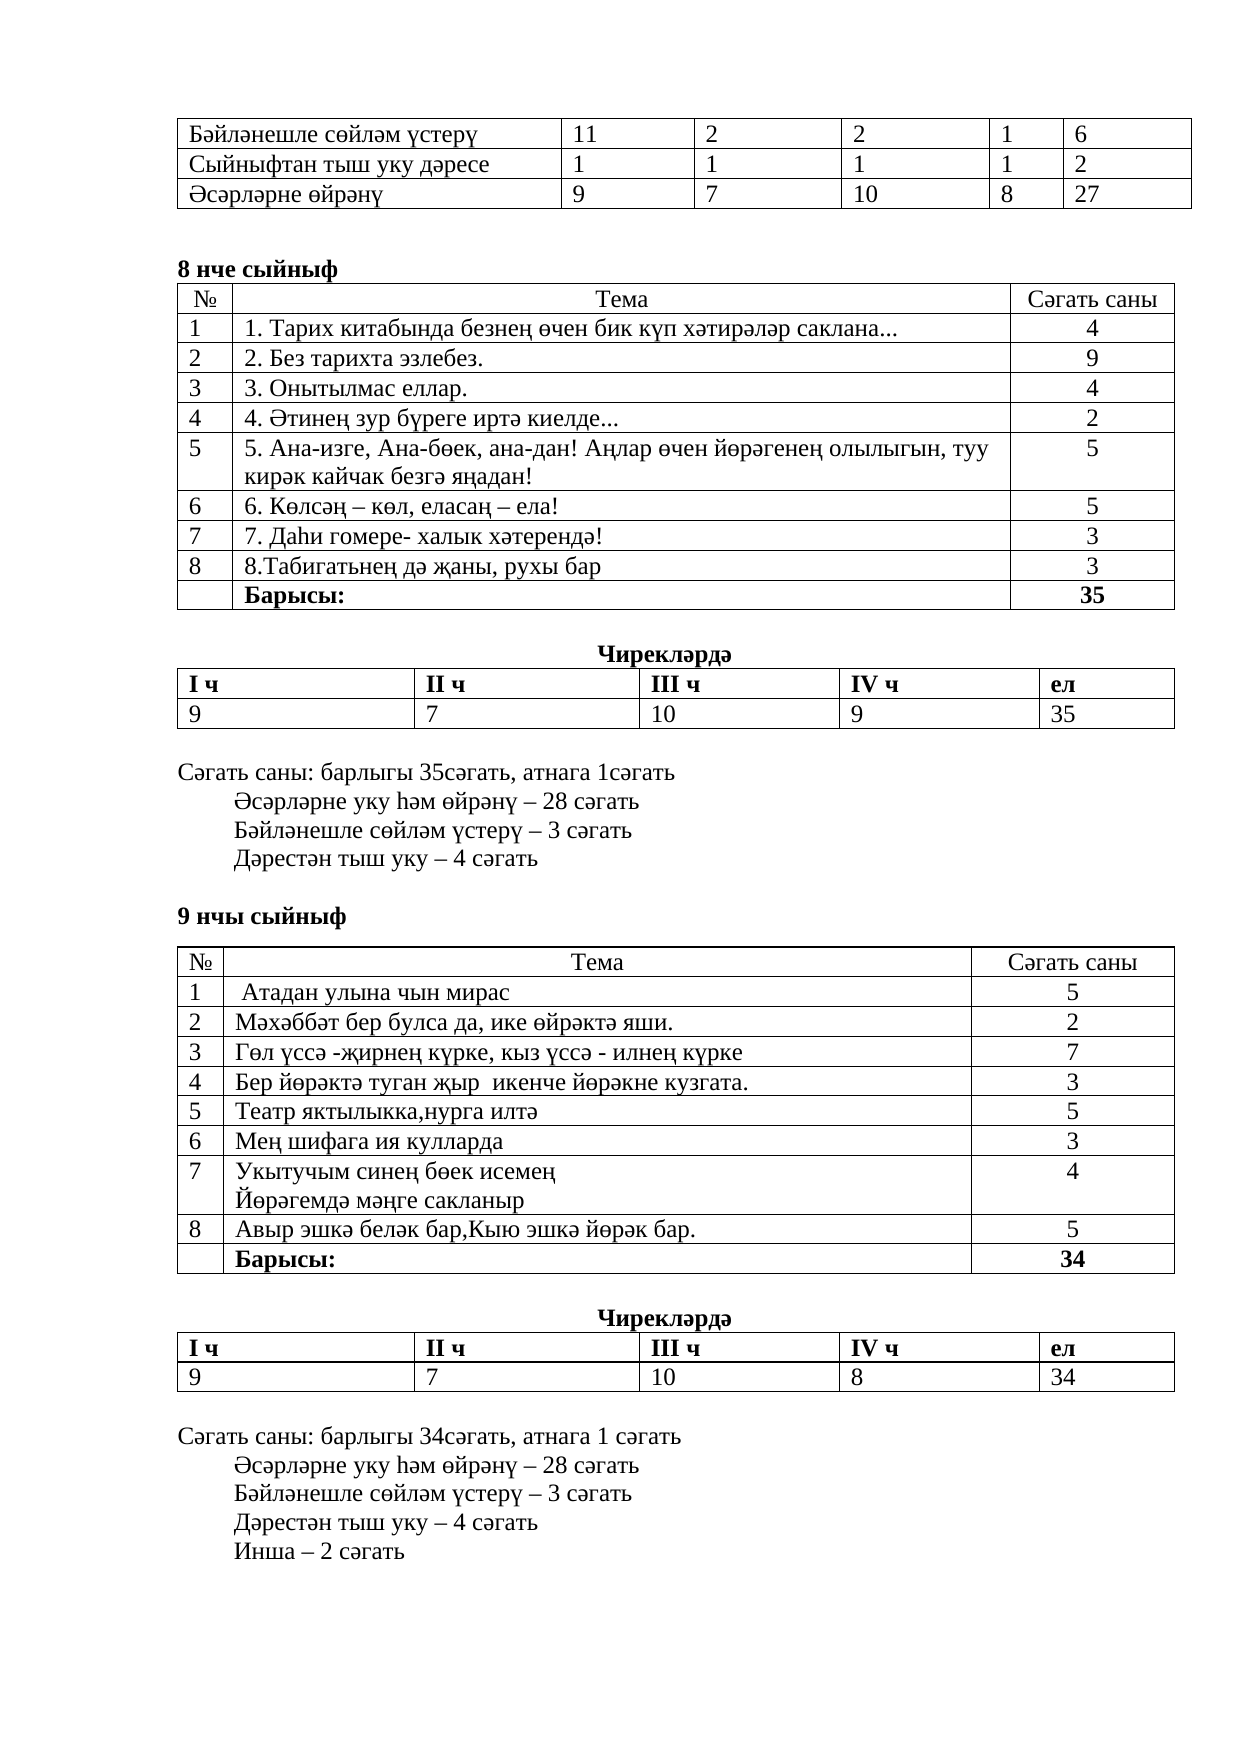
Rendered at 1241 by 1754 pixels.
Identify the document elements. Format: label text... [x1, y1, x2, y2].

table_cell 6 [178, 1126, 223, 1155]
table_cell 5. Ана-изге, Ана-бөек, ана-дан! Аңлар өчен йөрәгенең олылыгын, туу кирәк кайчак безгә яңадан! [233, 433, 1010, 490]
table_cell 1 [178, 314, 232, 342]
table_cell 8.Табигатьнең дә җаны, рухы бар [233, 551, 1010, 579]
table_cell 3 [178, 1037, 223, 1066]
table_cell 34 [972, 1244, 1174, 1273]
table_cell 1. Тарих китабында безнең өчен бик күп хәтирәләр саклана... [233, 314, 1010, 342]
table_cell Әсәрләрне өйрәнү [178, 179, 561, 207]
table_cell 1 [562, 149, 694, 178]
table_cell 2 [842, 119, 989, 148]
table_header IV ч [840, 1333, 1039, 1361]
text Чирекләрдә [177, 639, 1152, 668]
table_cell 3 [1011, 521, 1174, 550]
text Сәгать саны: барлыгы 35сәгать, атнага 1сәгать [177, 757, 1152, 786]
table_cell Бәйләнешле сөйләм үстерү [178, 119, 561, 148]
table_header ел [1040, 1333, 1174, 1361]
table_cell 1 [990, 149, 1063, 178]
table_cell 3 [972, 1067, 1174, 1095]
table_cell 4. Әтинең зур бүреге иртә киелде... [233, 403, 1010, 432]
table_cell 7 [178, 521, 232, 550]
table_cell 4 [972, 1156, 1174, 1213]
table_cell 5 [972, 977, 1174, 1006]
table_header Тема [233, 284, 1010, 312]
table_cell 3. Онытылмас еллар. [233, 373, 1010, 402]
table_cell 7 [178, 1156, 223, 1213]
table_cell 27 [1064, 179, 1191, 207]
table_header III ч [640, 669, 839, 698]
table_cell Атадан улына чын мирас [224, 977, 971, 1006]
table_header II ч [415, 1333, 639, 1361]
table_cell 8 [990, 179, 1063, 207]
table_cell Барысы: [233, 581, 1010, 609]
text Дәрестән тыш уку – 4 сәгать [233, 1507, 1152, 1536]
table_cell 1 [695, 149, 841, 178]
table_header I ч [178, 1333, 414, 1361]
table_cell 35 [1040, 699, 1174, 727]
table_cell 4 [1011, 314, 1174, 342]
table_cell 6 [178, 491, 232, 520]
text Бәйләнешле сөйләм үстерү – 3 сәгать [233, 1478, 1152, 1507]
text Әсәрләрне уку һәм өйрәнү – 28 сәгать [233, 1450, 1152, 1478]
table_cell 2 [972, 1007, 1174, 1036]
table_cell 7. Даһи гомере- халык хәтерендә! [233, 521, 1010, 550]
text Инша – 2 сәгать [233, 1536, 1152, 1565]
table_cell 8 [840, 1363, 1039, 1391]
table_header Сәгать саны [972, 948, 1174, 976]
text Бәйләнешле сөйләм үстерү – 3 сәгать [233, 815, 1152, 843]
table_cell 10 [842, 179, 989, 207]
table_cell 5 [178, 433, 232, 490]
table_cell 7 [695, 179, 841, 207]
table_header IV ч [840, 669, 1039, 698]
table_cell Авыр эшкә беләк бар,Кыю эшкә йөрәк бар. [224, 1215, 971, 1243]
text Сәгать саны: барлыгы 34сәгать, атнага 1 сәгать [177, 1421, 1152, 1450]
table_cell 5 [972, 1215, 1174, 1243]
table_cell 2 [178, 1007, 223, 1036]
text Чирекләрдә [177, 1303, 1152, 1332]
table_cell 2 [1011, 403, 1174, 432]
table_header II ч [415, 669, 639, 698]
table_cell Мең шифага ия кулларда [224, 1126, 971, 1155]
table_cell [178, 1244, 223, 1273]
table_header Тема [224, 948, 971, 976]
table_header III ч [640, 1333, 839, 1361]
table_cell 10 [640, 699, 839, 727]
table_cell 5 [178, 1096, 223, 1125]
table_cell Мәхәббәт бер булса да, ике өйрәктә яши. [224, 1007, 971, 1036]
table_cell 9 [840, 699, 1039, 727]
table_cell [178, 581, 232, 609]
table_cell 2 [695, 119, 841, 148]
table_cell 5 [1011, 433, 1174, 490]
table_header № [178, 284, 232, 312]
table_cell 1 [990, 119, 1063, 148]
table_cell 7 [972, 1037, 1174, 1066]
table_cell 2 [178, 343, 232, 372]
table_cell 3 [1011, 551, 1174, 579]
table_cell 9 [1011, 343, 1174, 372]
table_cell 5 [972, 1096, 1174, 1125]
table_cell 11 [562, 119, 694, 148]
table_cell 9 [562, 179, 694, 207]
table_cell 2. Без тарихта эзлебез. [233, 343, 1010, 372]
table_cell 4 [178, 403, 232, 432]
table_cell 9 [178, 1363, 414, 1391]
table_header Сәгать саны [1011, 284, 1174, 312]
table_cell 4 [1011, 373, 1174, 402]
table_cell 9 [178, 699, 414, 727]
table_cell 35 [1011, 581, 1174, 609]
table_cell 2 [1064, 149, 1191, 178]
table_header № [178, 948, 223, 976]
table_cell Театр яктылыкка,нурга илтә [224, 1096, 971, 1125]
table_cell Укытучым синең бөек исемең Йөрәгемдә мәңге сакланыр [224, 1156, 971, 1213]
text 9 нчы сыйныф [177, 901, 1152, 930]
table_cell 3 [972, 1126, 1174, 1155]
table_cell 4 [178, 1067, 223, 1095]
table_cell Гөл үссә -җирнең күрке, кыз үссә - илнең күрке [224, 1037, 971, 1066]
table_header ел [1040, 669, 1174, 698]
table_cell 7 [415, 699, 639, 727]
table_cell 1 [178, 977, 223, 1006]
table_cell 3 [178, 373, 232, 402]
table_cell 8 [178, 551, 232, 579]
table_cell 6 [1064, 119, 1191, 148]
table_cell 7 [415, 1363, 639, 1391]
text 8 нче сыйныф [177, 254, 1152, 283]
table_cell 6. Көлсәң – көл, еласаң – ела! [233, 491, 1010, 520]
table_cell 1 [842, 149, 989, 178]
table_header I ч [178, 669, 414, 698]
table_cell 8 [178, 1215, 223, 1243]
table_cell Сыйныфтан тыш уку дәресе [178, 149, 561, 178]
table_cell 10 [640, 1363, 839, 1391]
table_cell 5 [1011, 491, 1174, 520]
text Дәрестән тыш уку – 4 сәгать [233, 843, 1152, 872]
table_cell Бер йөрәктә туган җыр икенче йөрәкне кузгата. [224, 1067, 971, 1095]
text Әсәрләрне уку һәм өйрәнү – 28 сәгать [233, 786, 1152, 815]
table_cell Барысы: [224, 1244, 971, 1273]
table_cell 34 [1040, 1363, 1174, 1391]
